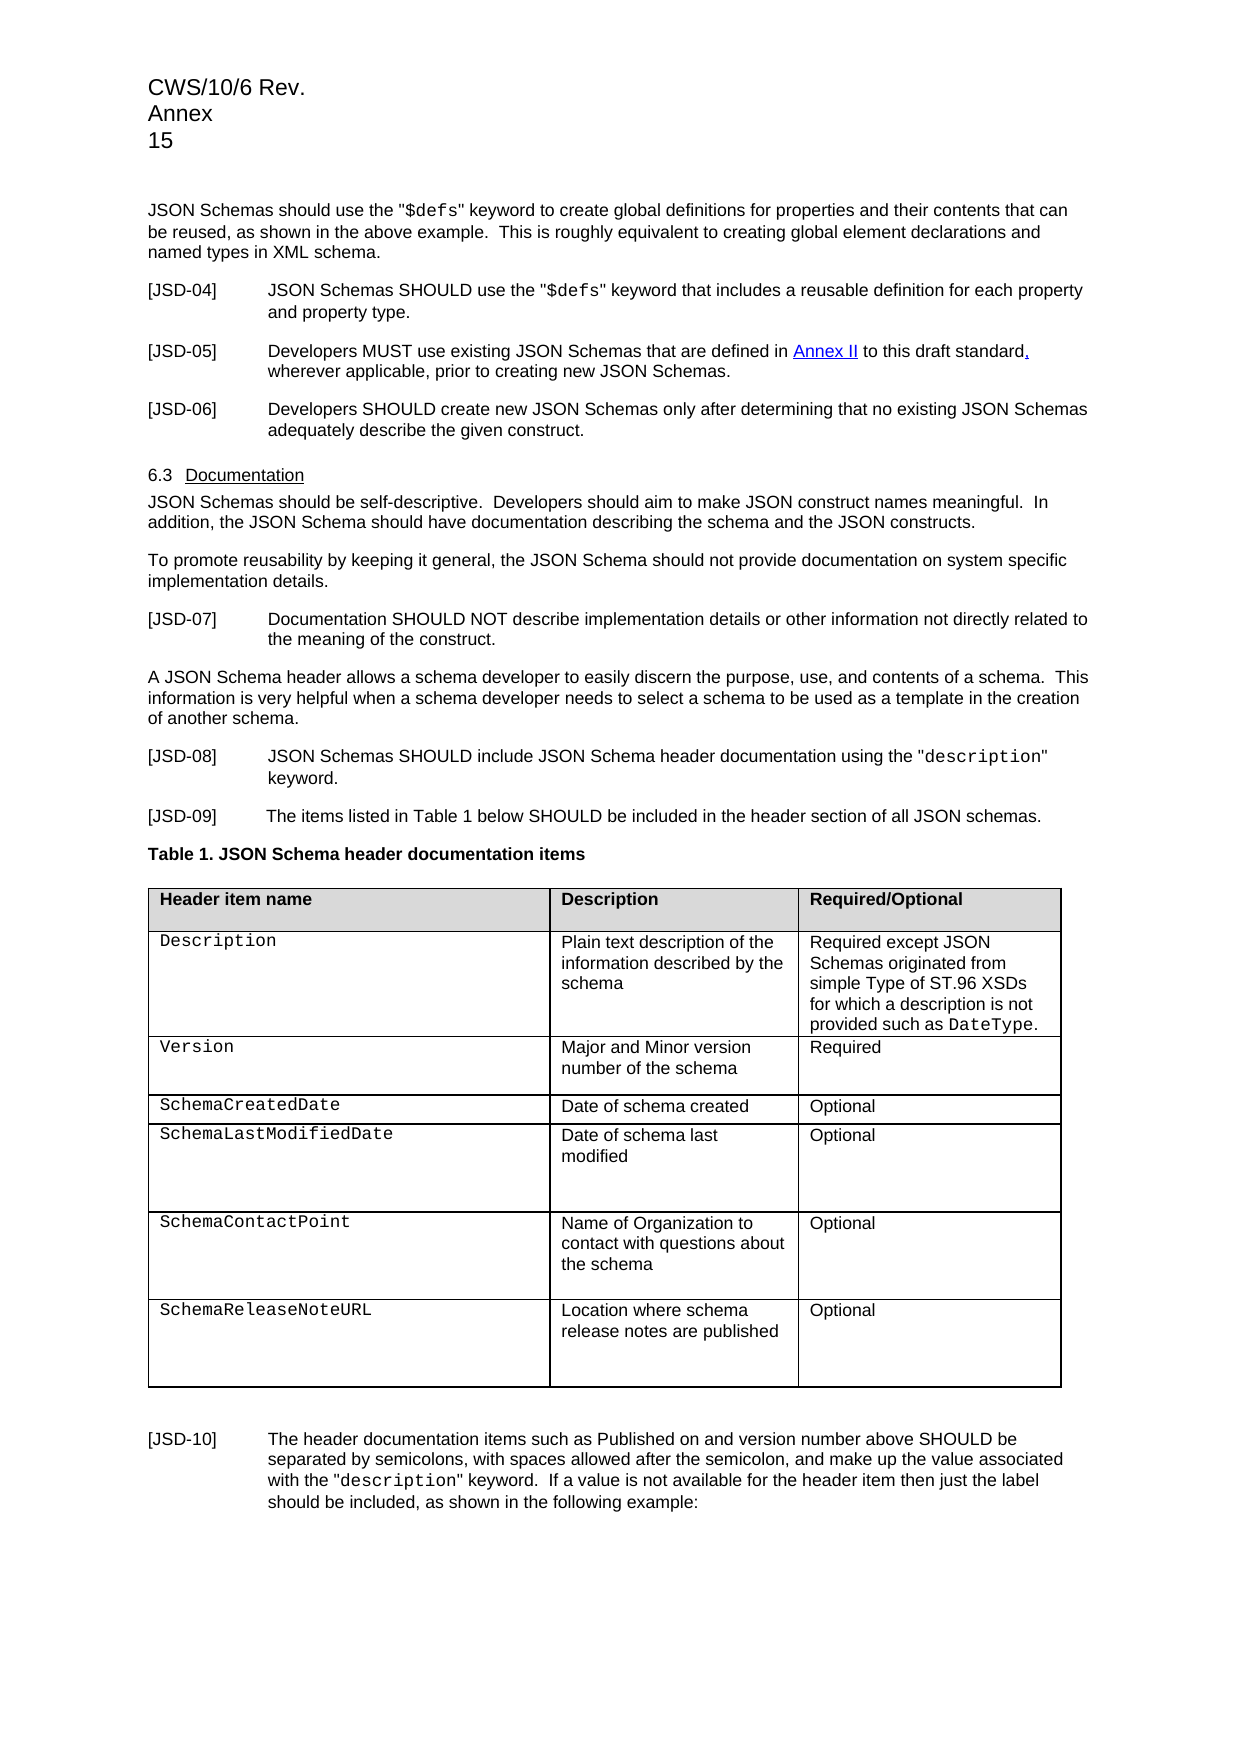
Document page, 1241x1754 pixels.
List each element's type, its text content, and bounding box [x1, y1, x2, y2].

table_cell SchemaLastModifiedDate [149, 1125, 549, 1211]
table_cell SchemaContactPoint [149, 1213, 549, 1298]
text [JSD-04] JSON Schemas SHOULD use the "$defs" keyword that includes a reusable definition for each property and property type. [148, 280, 1093, 323]
table_cell Required [799, 1037, 1060, 1094]
table_cell Optional [799, 1125, 1060, 1211]
table_header Header item name [149, 889, 549, 931]
text [JSD-05] Developers MUST use existing JSON Schemas that are defined in Annex II to this draft standard, wherever applicable, prior to creating new JSON Schemas. [148, 340, 1093, 381]
text [JSD-10] The header documentation items such as Published on and version number above SHOULD be separated by semicolons, with spaces allowed after the semicolon, and make up the value associated with the "description" keyword. If a value is not available for the header item then just the label should be included, as shown in the following example: [148, 1428, 1093, 1512]
table_cell Optional [799, 1096, 1060, 1123]
table_cell Date of schema created [551, 1096, 798, 1123]
text A JSON Schema header allows a schema developer to easily discern the purpose, use, and contents of a schema. This information is very helpful when a schema developer needs to select a schema to be used as a template in the creation of another schema. [148, 667, 1093, 728]
table_cell Optional [799, 1300, 1060, 1386]
table_cell Date of schema last modified [551, 1125, 798, 1211]
text To promote reusability by keeping it general, the JSON Schema should not provide documentation on system specific implementation details. [148, 550, 1093, 591]
table_cell Required except JSON Schemas originated from simple Type of ST.96 XSDs for which a description is not provided such as DateType. [799, 932, 1060, 1036]
text [JSD-06] Developers SHOULD create new JSON Schemas only after determining that no existing JSON Schemas adequately describe the given construct. [148, 399, 1093, 440]
text [JSD-07] Documentation SHOULD NOT describe implementation details or other information not directly related to the meaning of the construct. [148, 608, 1093, 649]
table_cell SchemaReleaseNoteURL [149, 1300, 549, 1386]
table_header Description [551, 889, 798, 931]
table_cell Location where schema release notes are published [551, 1300, 798, 1386]
table_cell Description [149, 932, 549, 1036]
table_header Required/Optional [799, 889, 1060, 931]
table_cell Version [149, 1037, 549, 1094]
table_cell Plain text description of the information described by the schema [551, 932, 798, 1036]
text JSON Schemas should be self-descriptive. Developers should aim to make JSON construct names meaningful. In addition, the JSON Schema should have documentation describing the schema and the JSON constructs. [148, 491, 1093, 532]
table_cell Optional [799, 1213, 1060, 1298]
text [JSD-08] JSON Schemas SHOULD include JSON Schema header documentation using the "description" keyword. [148, 746, 1093, 788]
table_cell Name of Organization to contact with questions about the schema [551, 1213, 798, 1298]
text [JSD-09] The items listed in Table 1 below SHOULD be included in the header section of all JSON schemas. [148, 806, 1093, 826]
text Table 1. JSON Schema header documentation items [148, 844, 1093, 864]
table_cell SchemaCreatedDate [149, 1096, 549, 1123]
table_cell Major and Minor version number of the schema [551, 1037, 798, 1094]
subtitle Documentation [148, 465, 1093, 485]
text JSON Schemas should use the "$defs" keyword to create global definitions for properties and their contents that can be reused, as shown in the above example. This is roughly equivalent to creating global element declarations and named types in XML schema. [148, 200, 1093, 262]
